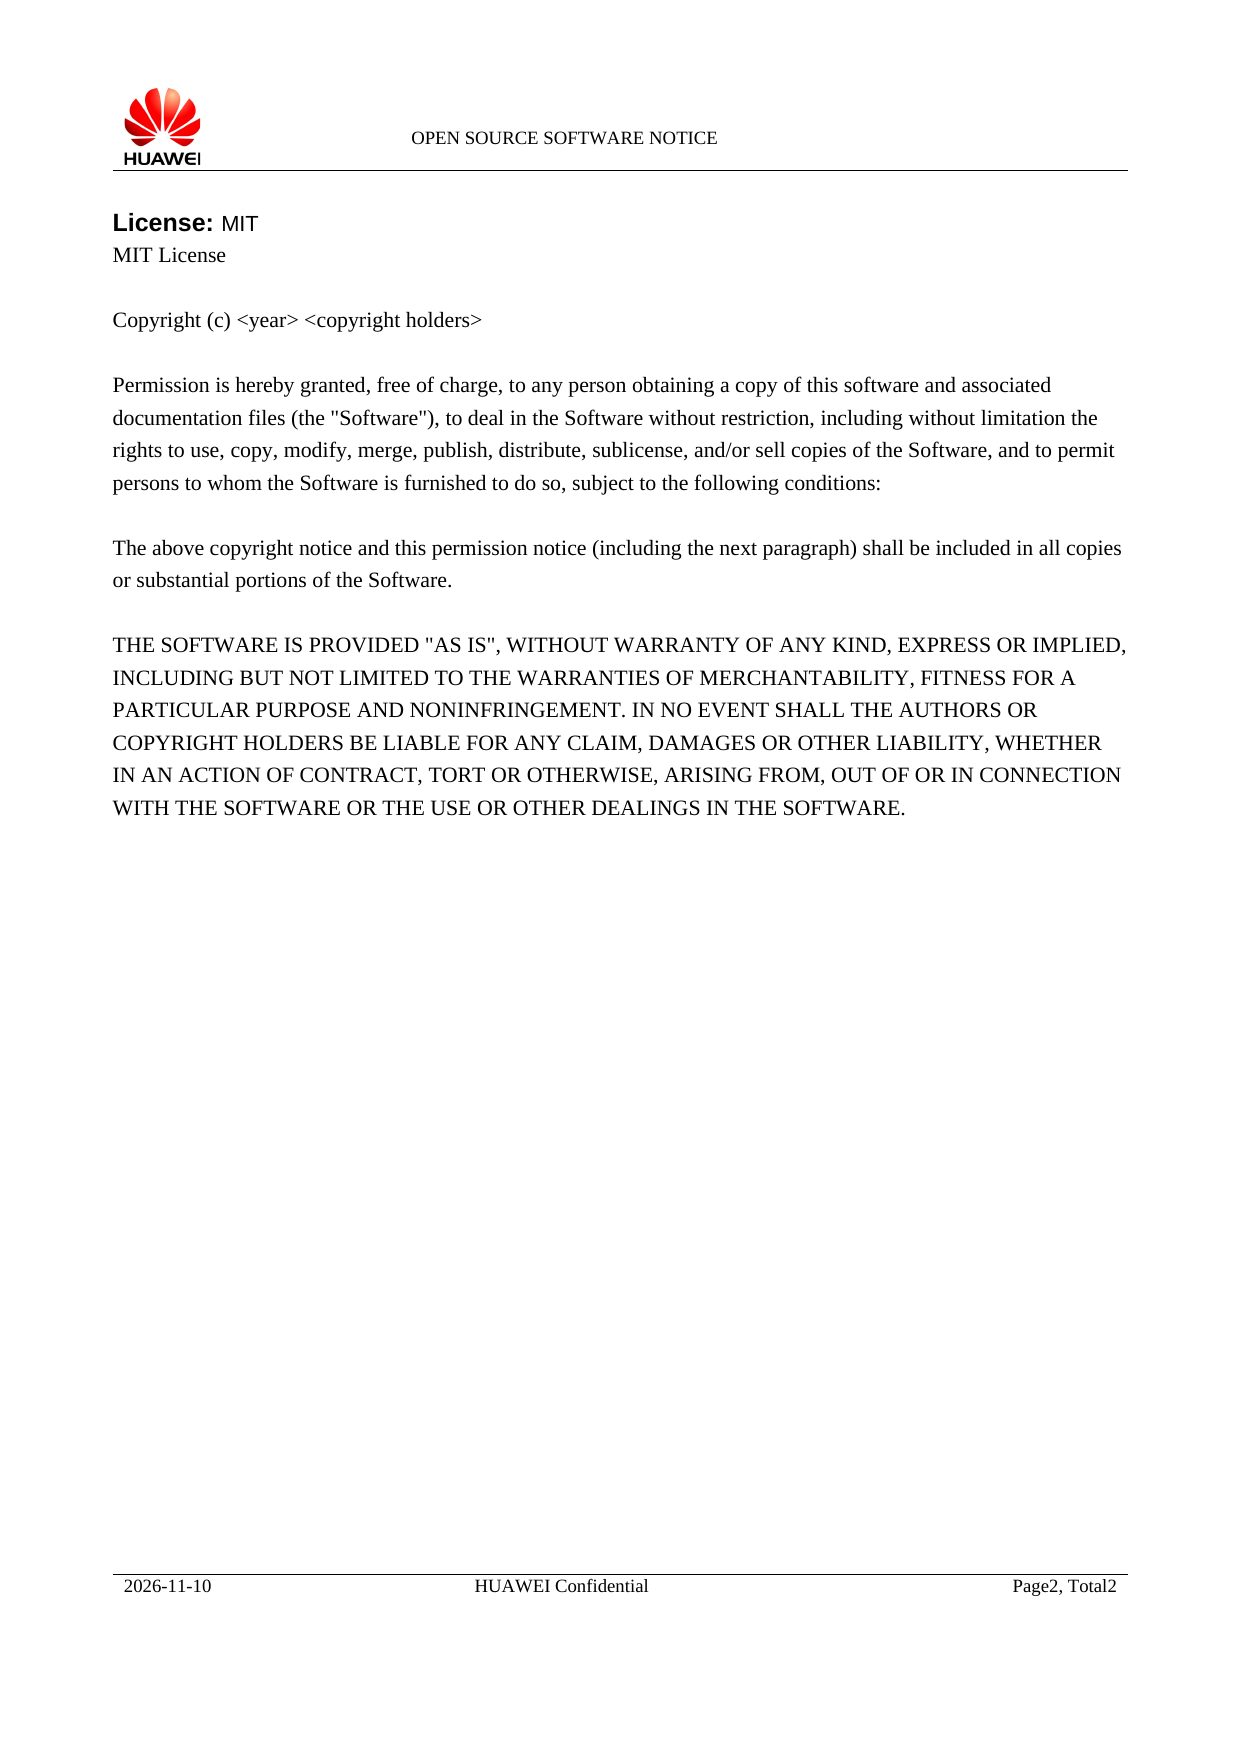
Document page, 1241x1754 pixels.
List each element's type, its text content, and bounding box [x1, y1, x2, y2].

text MIT License Copyright (c) <year> <copyright holders> Permission is hereby granted, free of charge, to any person obtaining a copy of this software and associated documentation files (the "Software"), to deal in the Software without restriction, including without limitation the rights to use, copy, modify, merge, publish, distribute, sublicense, and/or sell copies of the Software, and to permit persons to whom the Software is furnished to do so, subject to the following conditions: The above copyright notice and this permission notice (including the next paragraph) shall be included in all copies or substantial portions of the Software. THE SOFTWARE IS PROVIDED "AS IS", WITHOUT WARRANTY OF ANY KIND, EXPRESS OR IMPLIED, INCLUDING BUT NOT LIMITED TO THE WARRANTIES OF MERCHANTABILITY, FITNESS FOR A PARTICULAR PURPOSE AND NONINFRINGEMENT. IN NO EVENT SHALL THE AUTHORS OR COPYRIGHT HOLDERS BE LIABLE FOR ANY CLAIM, DAMAGES OR OTHER LIABILITY, WHETHER IN AN ACTION OF CONTRACT, TORT OR OTHERWISE, ARISING FROM, OUT OF OR IN CONNECTION WITH THE SOFTWARE OR THE USE OR OTHER DEALINGS IN THE SOFTWARE. [112, 239, 1128, 824]
picture [124, 88, 201, 165]
text License: MIT [112, 206, 1128, 239]
